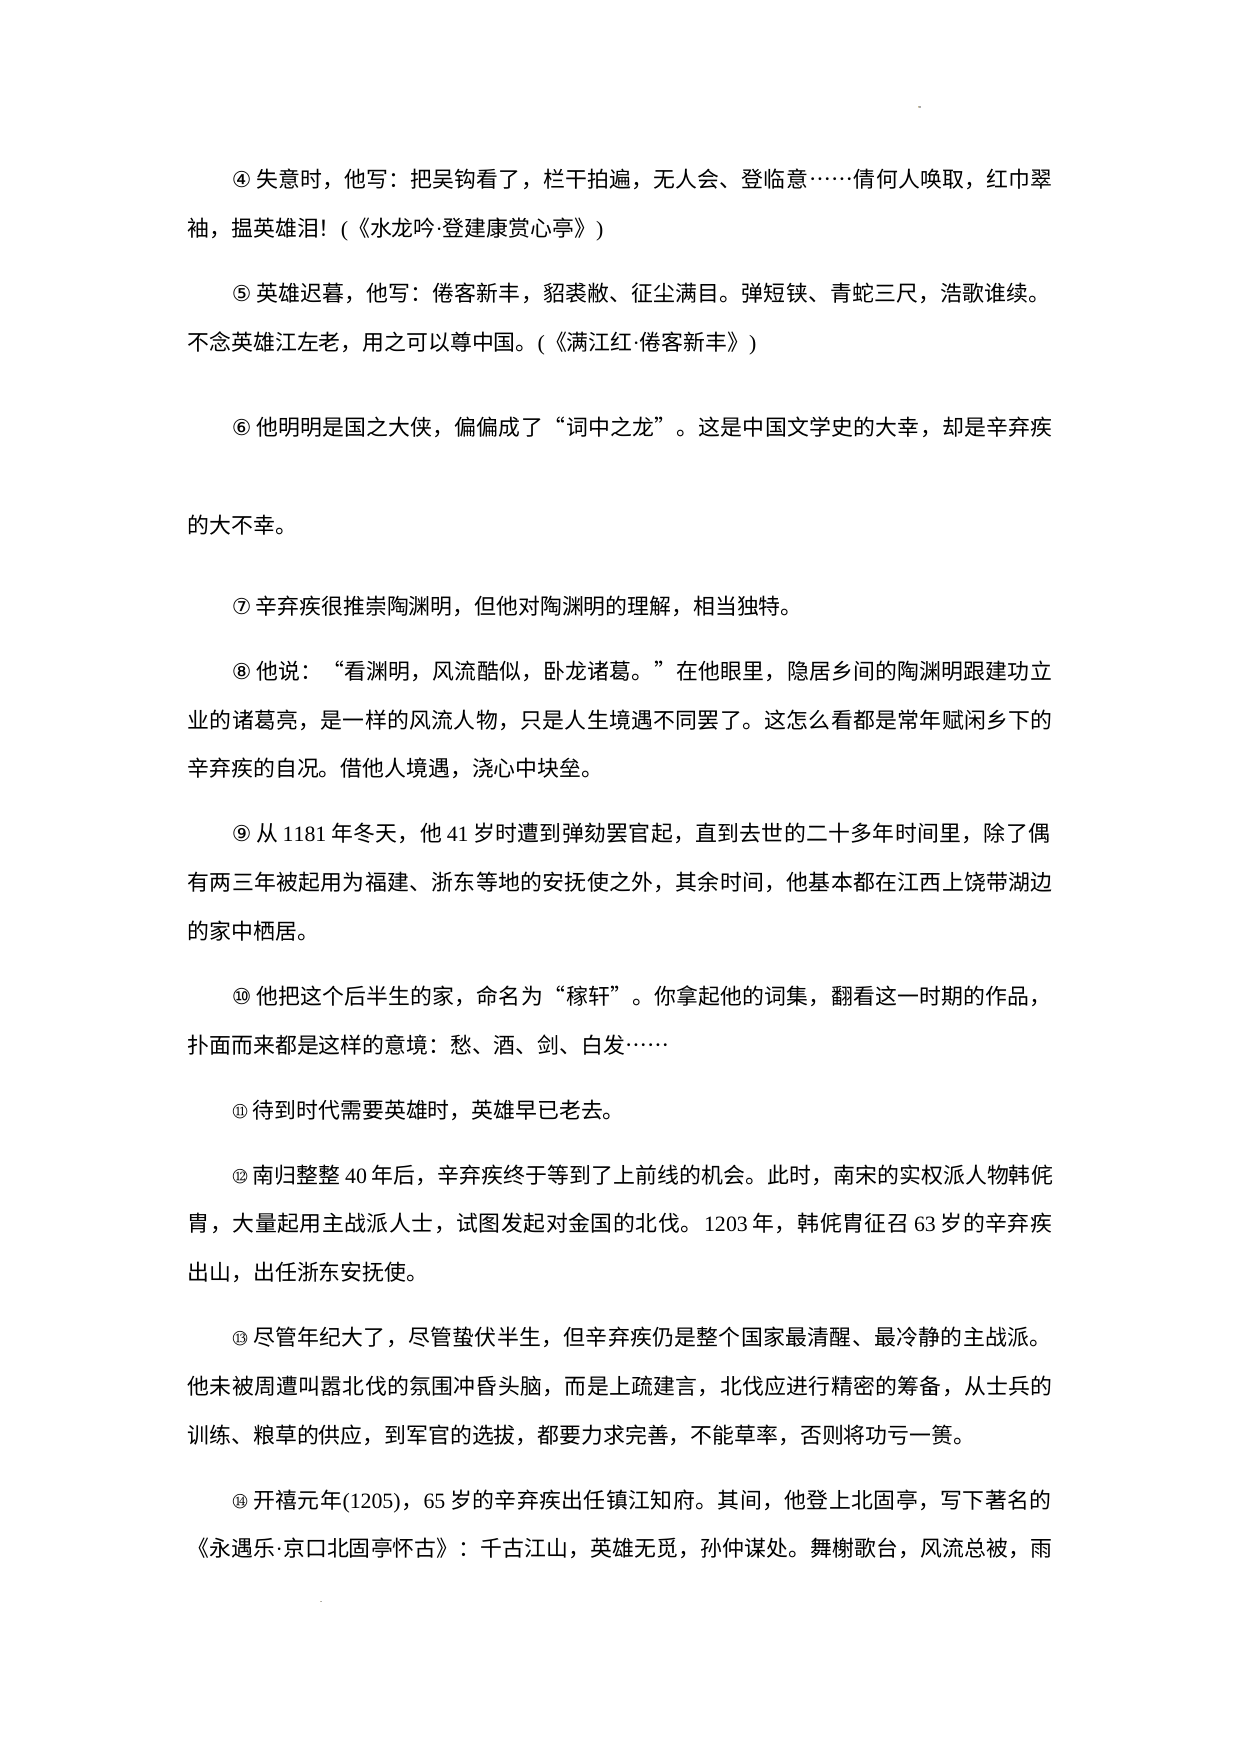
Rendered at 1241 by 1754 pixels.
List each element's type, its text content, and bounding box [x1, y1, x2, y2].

text ⑬尽管年纪大了，尽管蛰伏半生，但辛弃疾仍是整个国家最清醒、最冷静的主战派。他未被周遭叫嚣北伐的氛围冲昏头脑，而是上疏建言，北伐应进行精密的筹备，从士兵的训练、粮草的供应，到军官的选拔，都要力求完善，不能草率，否则将功亏一篑。 [187, 1320, 1053, 1450]
text ⑩他把这个后半生的家，命名为“稼轩”。你拿起他的词集，翻看这一时期的作品，扑面而来都是这样的意境：愁、酒、剑、白发…… [187, 978, 1053, 1060]
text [187, 1482, 1053, 1563]
text ⑫南归整整40年后，辛弃疾终于等到了上前线的机会。此时，南宋的实权派人物韩侂胄，大量起用主战派人士，试图发起对金国的北伐。1203年，韩侂胄征召63岁的辛弃疾出山，出任浙东安抚使。 [187, 1157, 1053, 1287]
text ⑤英雄迟暮，他写：倦客新丰，貂裘敝、征尘满目。弹短铗、青蛇三尺，浩歌谁续。不念英雄江左老，用之可以尊中国。(《满江红·倦客新丰》) [187, 276, 1053, 357]
text ⑧他说：“看渊明，风流酷似，卧龙诸葛。”在他眼里，隐居乡间的陶渊明跟建功立业的诸葛亮，是一样的风流人物，只是人生境遇不同罢了。这怎么看都是常年赋闲乡下的辛弃疾的自况。借他人境遇，浇心中块垒。 [187, 653, 1053, 783]
text ⑦辛弃疾很推崇陶渊明，但他对陶渊明的理解，相当独特。 [187, 588, 1053, 621]
text ④失意时，他写：把吴钩看了，栏干拍遍，无人会、登临意……倩何人唤取，红巾翠袖，揾英雄泪！(《水龙吟·登建康赏心亭》) [187, 162, 1053, 243]
text ⑪待到时代需要英雄时，英雄早已老去。 [187, 1092, 1053, 1125]
text ⑨从1181年冬天，他41岁时遭到弹劾罢官起，直到去世的二十多年时间里，除了偶有两三年被起用为福建、浙东等地的安抚使之外，其余时间，他基本都在江西上饶带湖边的家中栖居。 [187, 816, 1053, 946]
text ⑥他明明是国之大侠，偏偏成了“词中之龙”。这是中国文学史的大幸，却是辛弃疾的大不幸。 [187, 389, 1053, 552]
